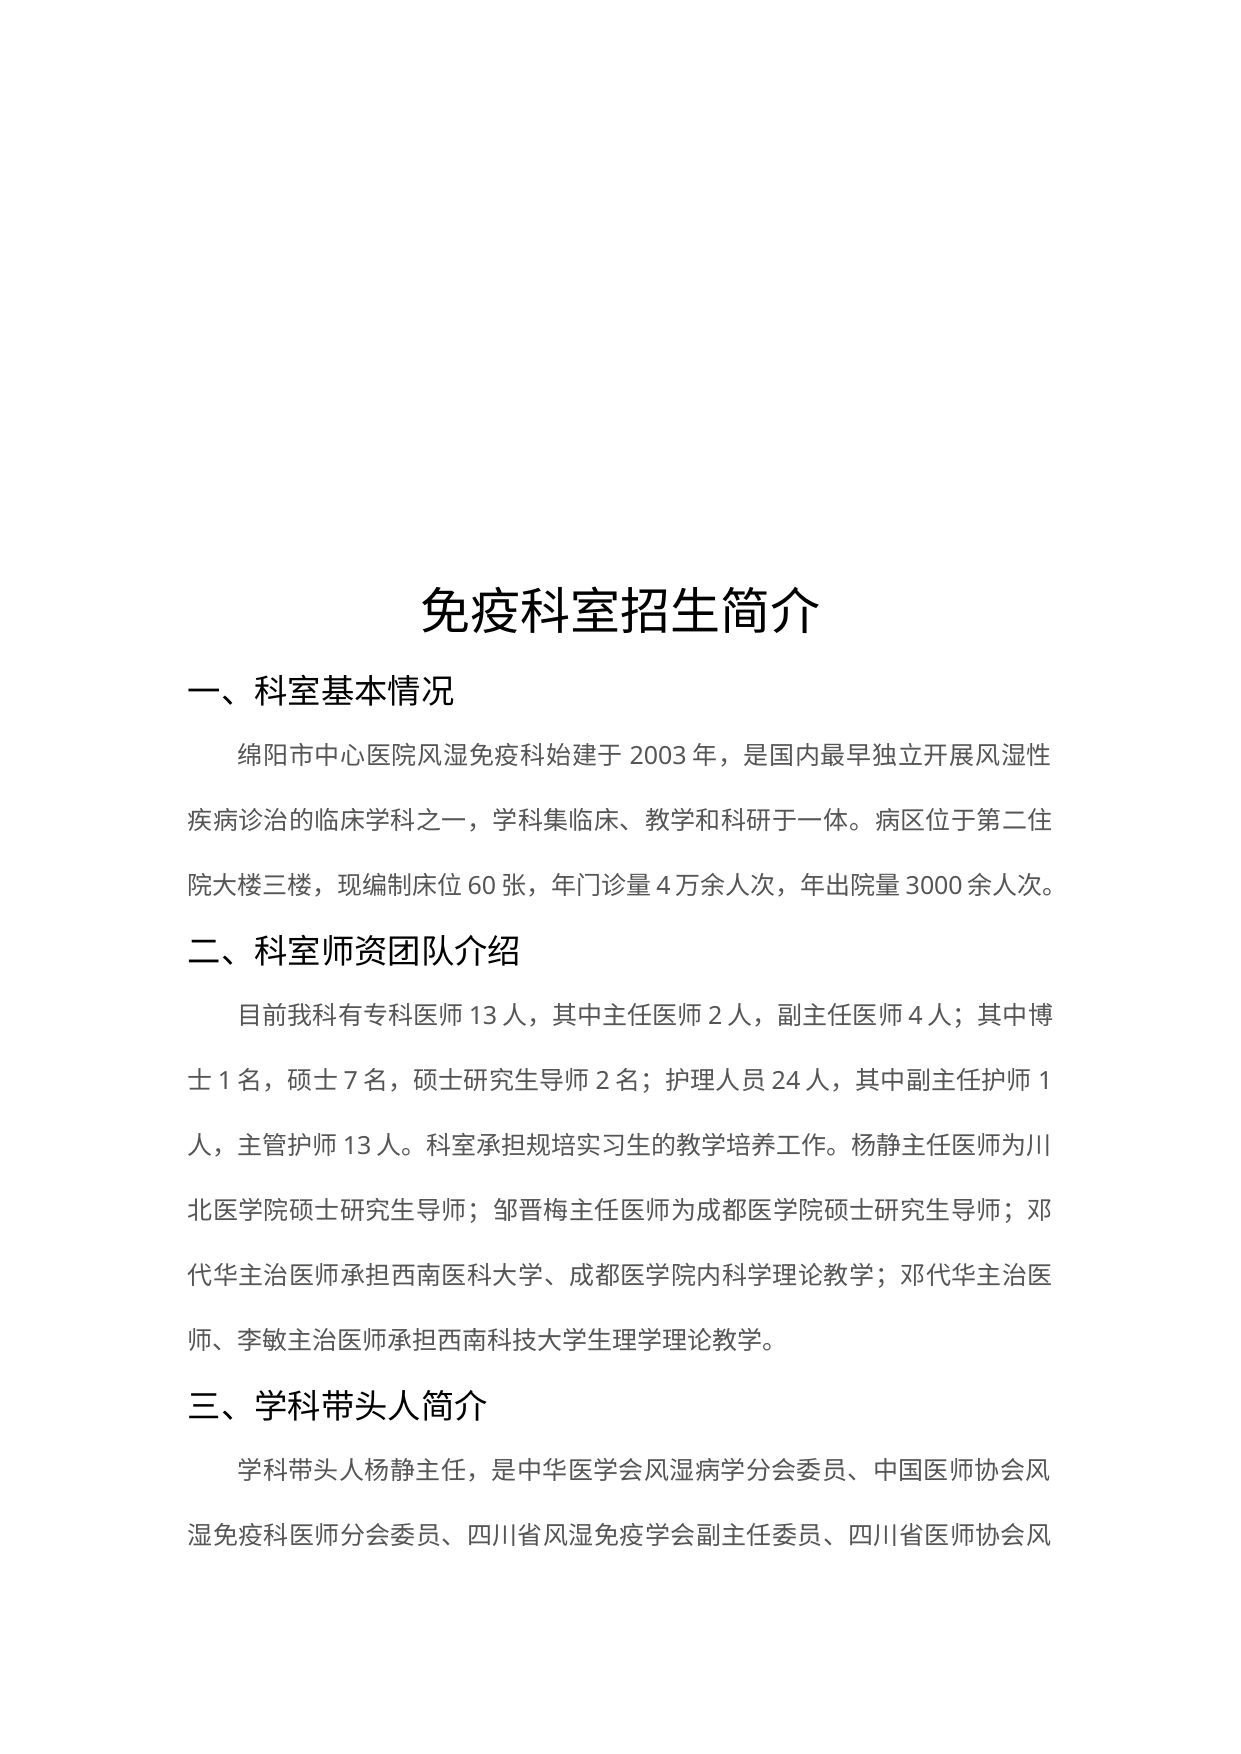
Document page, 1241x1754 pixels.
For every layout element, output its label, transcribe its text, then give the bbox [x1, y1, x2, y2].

list 二、科室师资团队介绍 [187, 916, 1053, 981]
list 一、科室基本情况 [187, 656, 1053, 721]
text 目前我科有专科医师13人，其中主任医师2人，副主任医师4人；其中博士1名，硕士7名，硕士研究生导师2名；护理人员24人，其中副主任护师1人，主管护师13人。科室承担规培实习生的教学培养工作。杨静主任医师为川北医学院硕士研究生导师；邹晋梅主任医师为成都医学院硕士研究生导师；邓代华主治医师承担西南医科大学、成都医学院内科学理论教学；邓代华主治医师、李敏主治医师承担西南科技大学生理学理论教学。 [187, 981, 1053, 1371]
text 绵阳市中心医院风湿免疫科始建于2003年，是国内最早独立开展风湿性疾病诊治的临床学科之一，学科集临床、教学和科研于一体。病区位于第二住院大楼三楼，现编制床位60张，年门诊量4万余人次，年出院量3000余人次。 [187, 721, 1053, 916]
text 免疫科室招生简介 [187, 559, 1053, 656]
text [187, 1436, 1053, 1566]
list 三、学科带头人简介 [187, 1371, 1053, 1436]
